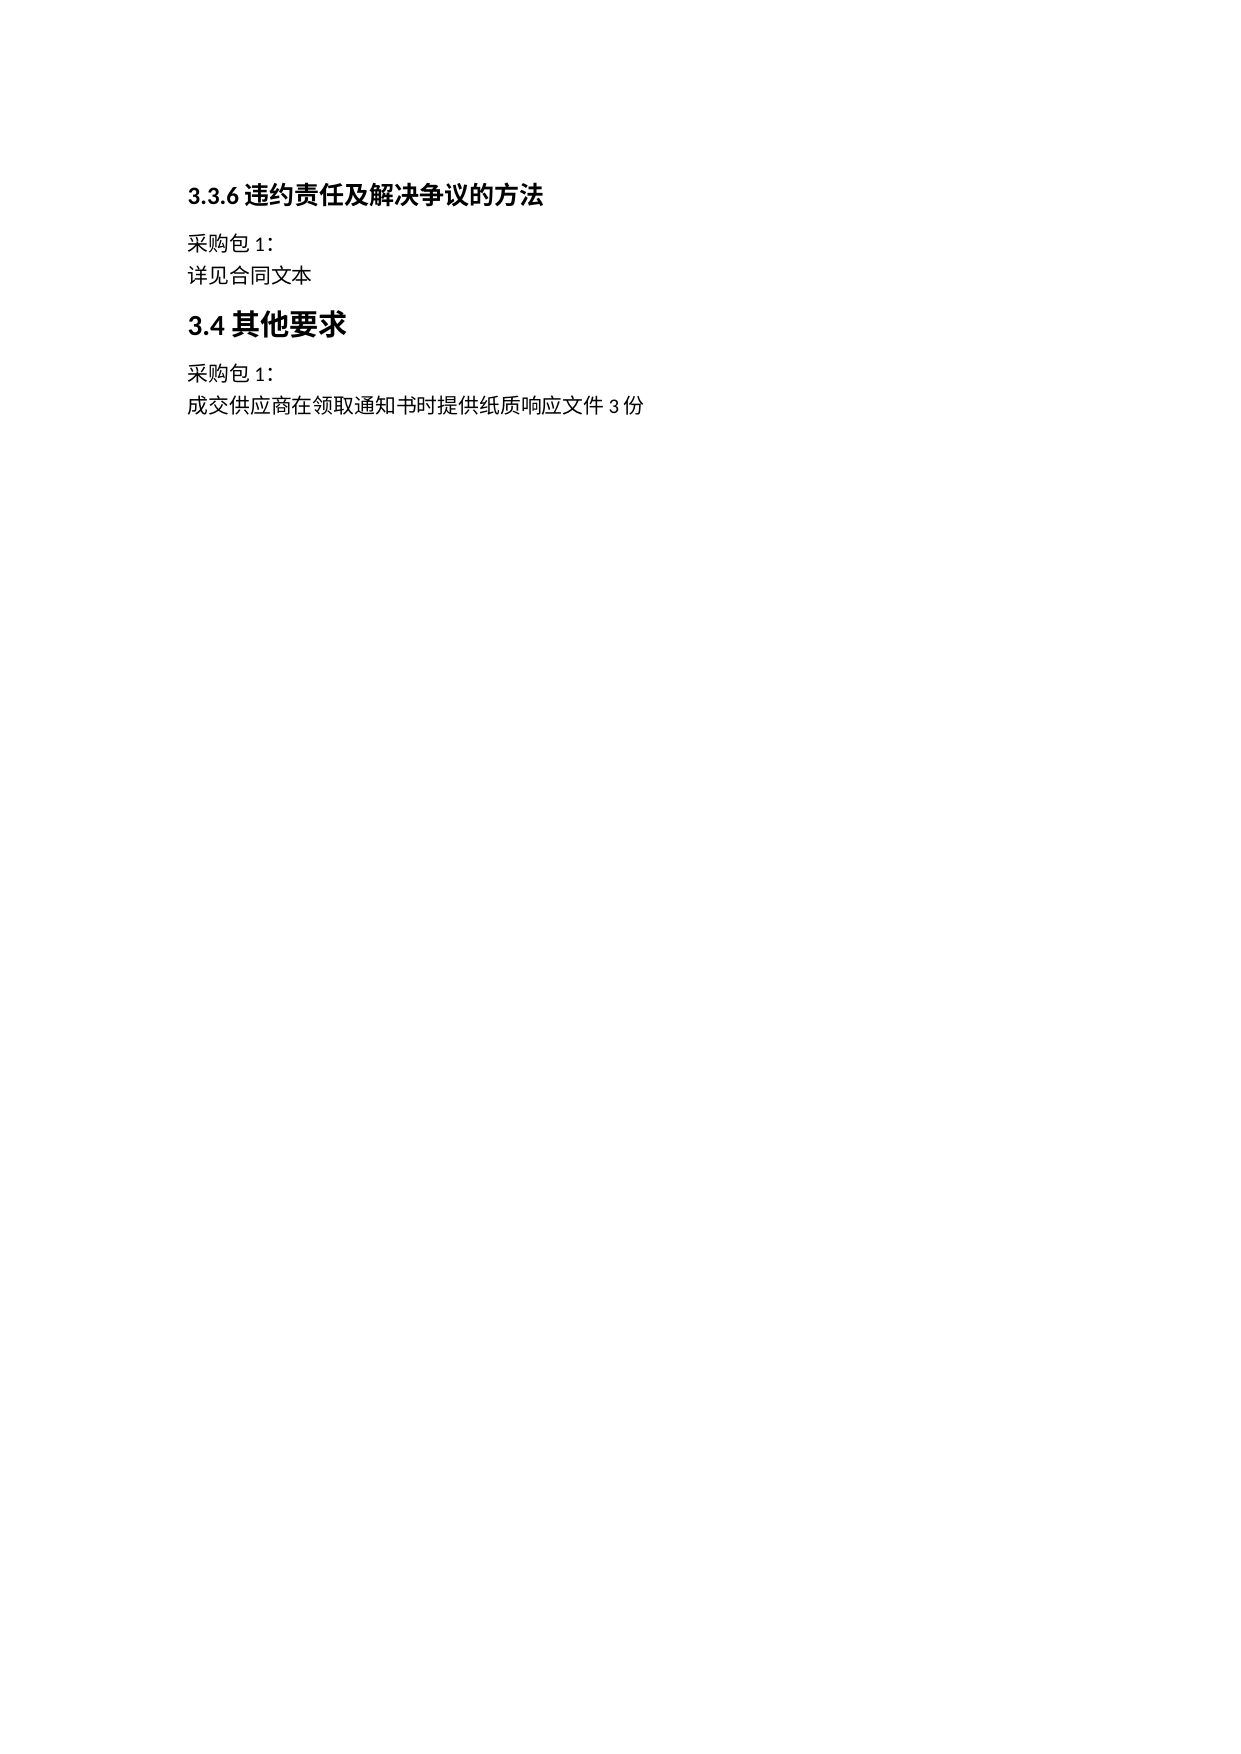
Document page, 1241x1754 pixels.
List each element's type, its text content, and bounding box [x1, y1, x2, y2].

text 采购包1： [187, 357, 1053, 389]
text 3.4其他要求 [187, 292, 1053, 357]
text 采购包1： [187, 227, 1053, 259]
text 详见合同文本 [187, 259, 1053, 292]
text 成交供应商在领取通知书时提供纸质响应文件3份 [187, 389, 1053, 422]
text 3.3.6违约责任及解决争议的方法 [187, 162, 1053, 227]
